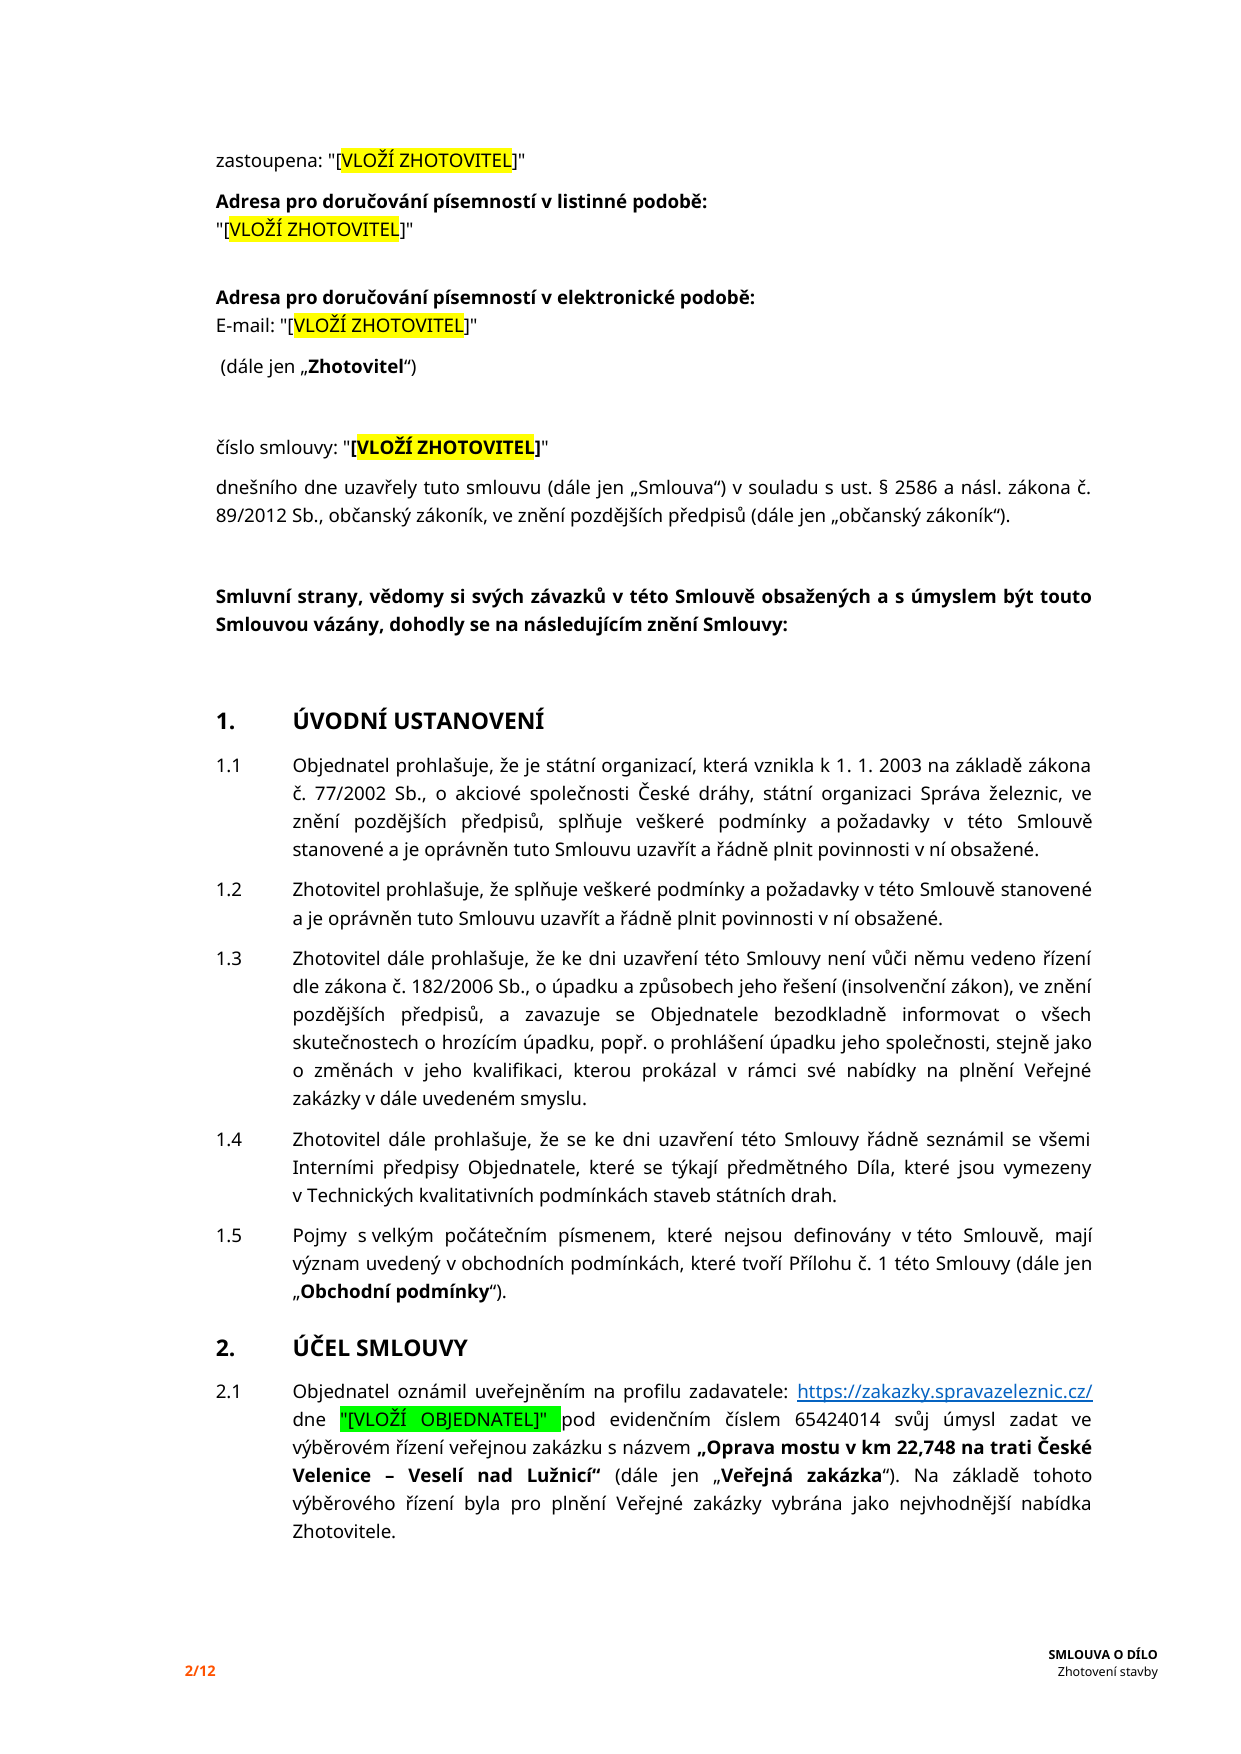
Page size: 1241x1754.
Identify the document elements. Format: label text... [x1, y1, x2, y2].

text Objednatel oznámil uveřejněním na profilu zadavatele: https://zakazky.spravazeleznic.cz/ dne pod evidenčním číslem 65424014 svůj úmysl zadat ve výběrovém řízení veřejnou zakázku s názvem „Oprava mostu v km 22,748 na trati České Velenice – Veselí nad Lužnicí“ (dále jen „Veřejná zakázka“). Na základě tohoto výběrového řízení byla pro plnění Veřejné zakázky vybrána jako nejvhodnější nabídka Zhotovitele. [216, 1378, 1093, 1544]
text (dále jen „Zhotovitel“) [216, 353, 1093, 379]
text "[VLOŽÍ ZHOTOVITEL]" [399, 216, 1093, 242]
text Smluvní strany, vědomy si svých závazků v této Smlouvě obsažených a s úmyslem být touto Smlouvou vázány, dohodly se na následujícím znění Smlouvy: [216, 584, 1093, 637]
text dnešního dne uzavřely tuto smlouvu (dále jen „Smlouva“) v souladu s ust. § 2586 a násl. zákona č. 89/2012 Sb., občanský zákoník, ve znění pozdějších předpisů (dále jen „občanský zákoník“). [216, 475, 1093, 528]
text Zhotovitel dále prohlašuje, že ke dni uzavření této Smlouvy není vůči němu vedeno řízení dle zákona č. 182/2006 Sb., o úpadku a způsobech jeho řešení (insolvenční zákon), ve znění pozdějších předpisů, a zavazuje se Objednatele bezodkladně informovat o všech skutečnostech o hrozícím úpadku, popř. o prohlášení úpadku jeho společnosti, stejně jako o změnách v jeho kvalifikaci, kterou prokázal v rámci své nabídky na plnění Veřejné zakázky v dále uvedeném smyslu. [216, 945, 1093, 1111]
text Pojmy s velkým počátečním písmenem, které nejsou definovány v této Smlouvě, mají význam uvedený v obchodních podmínkách, které tvoří Přílohu č. 1 této Smlouvy (dále jen „Obchodní podmínky“). [216, 1222, 1093, 1304]
text ÚVODNÍ USTANOVENÍ [216, 705, 1093, 737]
text Objednatel prohlašuje, že je státní organizací, která vznikla k 1. 1. 2003 na základě zákona č. 77/2002 Sb., o akciové společnosti České dráhy, státní organizaci Správa železnic, ve znění pozdějších předpisů, splňuje veškeré podmínky a požadavky v této Smlouvě stanovené a je oprávněn tuto Smlouvu uzavřít a řádně plnit povinnosti v ní obsažené. [216, 752, 1093, 862]
text zastoupena: "[VLOŽÍ ZHOTOVITEL]" [216, 147, 1093, 173]
text číslo smlouvy: "[VLOŽÍ ZHOTOVITEL]" [534, 434, 1093, 460]
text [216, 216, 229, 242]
text Adresa pro doručování písemností v listinné podobě: [216, 188, 1093, 213]
text Zhotovitel dále prohlašuje, že se ke dni uzavření této Smlouvy řádně seznámil se všemi Interními předpisy Objednatele, které se týkají předmětného Díla, které jsou vymezeny v Technických kvalitativních podmínkách staveb státních drah. [216, 1126, 1093, 1207]
text E-mail: "[VLOŽÍ ZHOTOVITEL]" [216, 313, 294, 338]
text Adresa pro doručování písemností v elektronické podobě: [216, 284, 1093, 310]
text E-mail: "[VLOŽÍ ZHOTOVITEL]" [464, 313, 1093, 338]
text číslo smlouvy: "[VLOŽÍ ZHOTOVITEL]" [216, 434, 357, 460]
text ÚČEL SMLOUVY [216, 1332, 1093, 1363]
text Zhotovitel prohlašuje, že splňuje veškeré podmínky a požadavky v této Smlouvě stanovené a je oprávněn tuto Smlouvu uzavřít a řádně plnit povinnosti v ní obsažené. [216, 877, 1093, 930]
